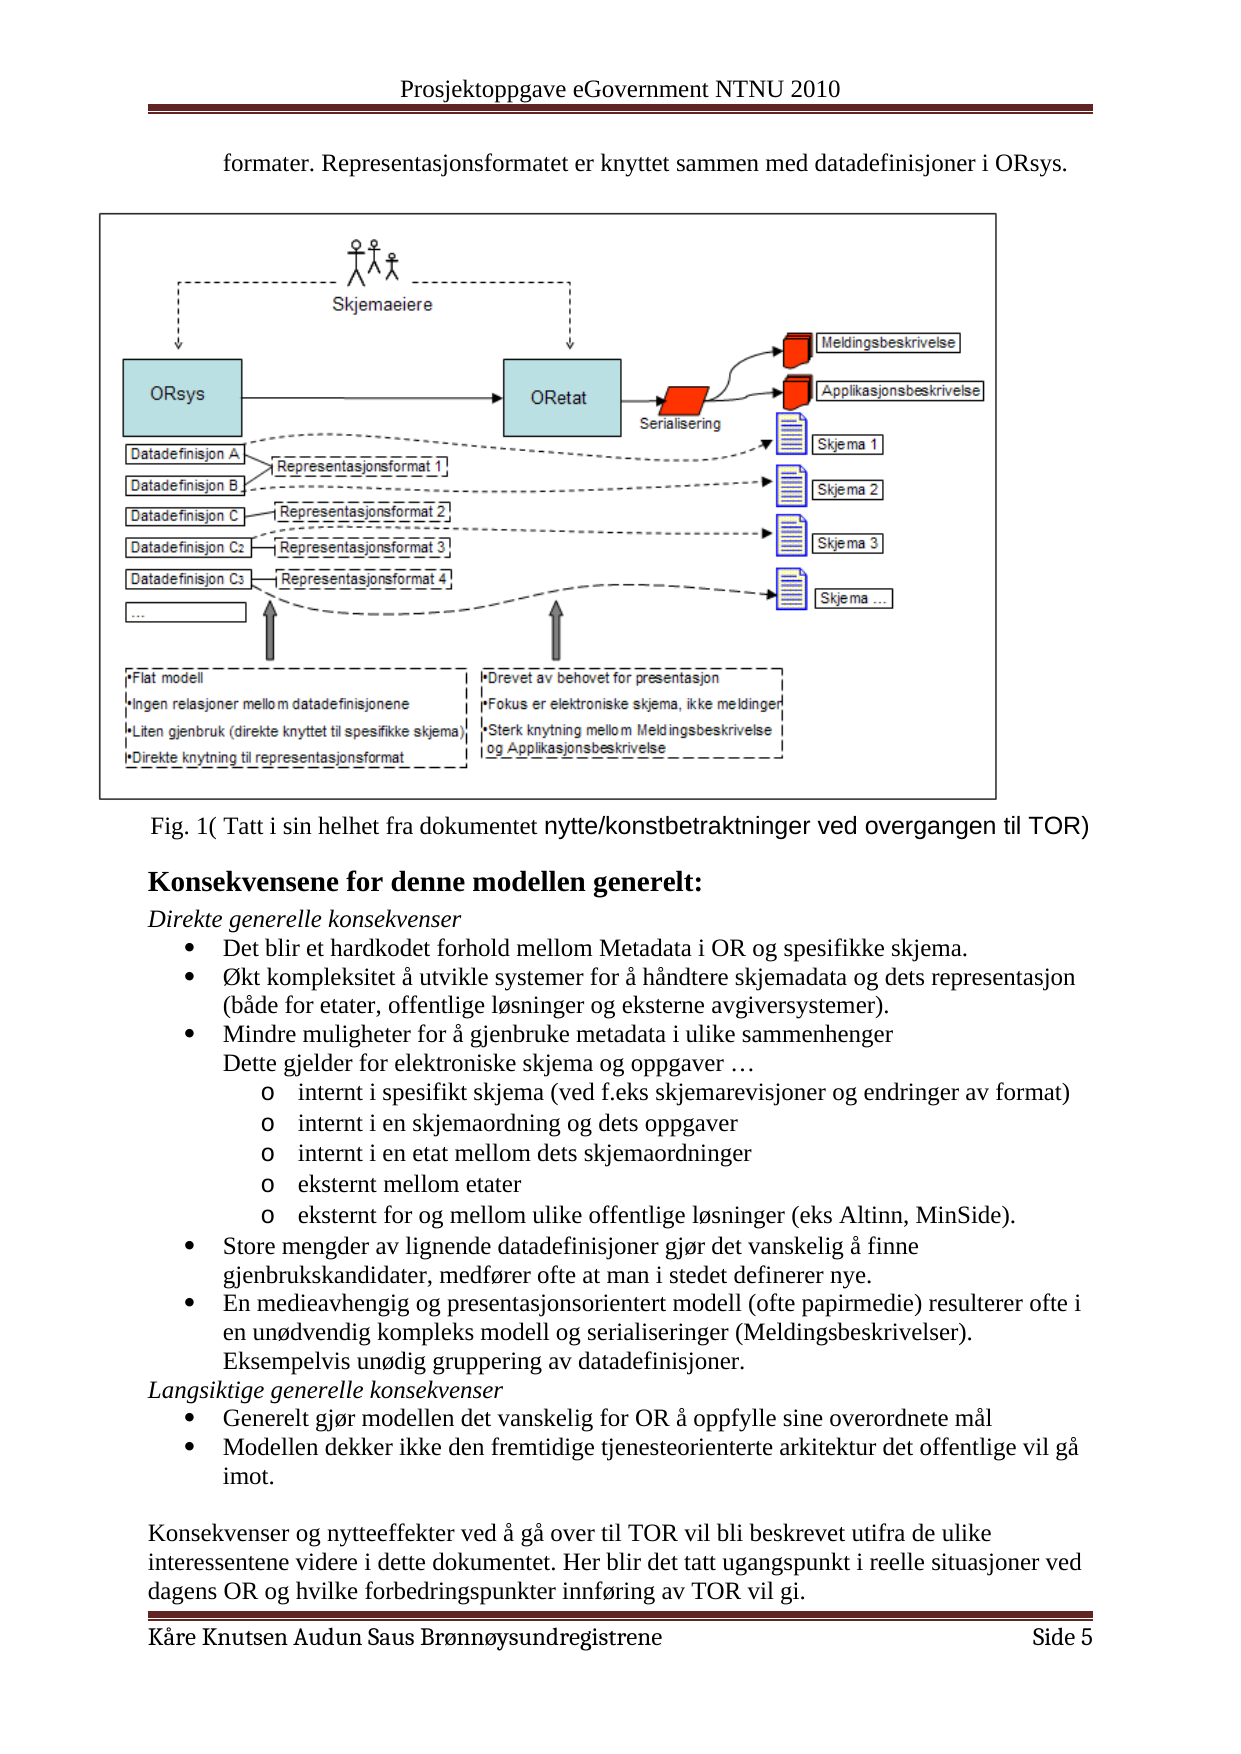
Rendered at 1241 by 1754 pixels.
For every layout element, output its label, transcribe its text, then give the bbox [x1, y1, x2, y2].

list internt i en skjemaordning og dets oppgaver [260, 1108, 1093, 1138]
list Store mengder av lignende datadefinisjoner gjør det vanskelig å finne gjenbrukskandidater, medfører ofte at man i stedet definerer nye. [185, 1231, 1093, 1288]
list internt i spesifikt skjema (ved f.eks skjemarevisjoner og endringer av format) [260, 1077, 1093, 1108]
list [185, 148, 1093, 205]
text Direkte generelle konsekvenser [148, 904, 1093, 933]
list eksternt mellom etater [260, 1169, 1093, 1200]
list Økt kompleksitet å utvikle systemer for å håndtere skjemadata og dets representasjon (både for etater, offentlige løsninger og eksterne avgiversystemer). [185, 962, 1093, 1019]
list eksternt for og mellom ulike offentlige løsninger (eks Altinn, MinSide). [260, 1200, 1093, 1231]
list En medieavhengig og presentasjonsorientert modell (ofte papirmedie) resulterer ofte i en unødvendig kompleks modell og serialiseringer (Meldingsbeskrivelser). Eksempelvis unødig gruppering av datadefinisjoner. [185, 1288, 1093, 1375]
picture [91, 205, 1012, 811]
list Det blir et hardkodet forhold mellom Metadata i OR og spesifikke skjema. [185, 933, 1093, 962]
list Generelt gjør modellen det vanskelig for OR å oppfylle sine overordnete mål [185, 1403, 1093, 1432]
list internt i en etat mellom dets skjemaordninger [260, 1138, 1093, 1169]
text Konsekvenser og nytteeffekter ved å gå over til TOR vil bli beskrevet utifra de ulike interessentene videre i dette dokumentet. Her blir det tatt ugangspunkt i reelle situasjoner ved dagens OR og hvilke forbedringspunkter innføring av TOR vil gi. [148, 1518, 1093, 1605]
text Langsiktige generelle konsekvenser [148, 1375, 1093, 1403]
subtitle Konsekvensene for denne modellen generelt: [148, 864, 1093, 898]
text Fig. 1( Tatt i sin helhet fra dokumentet nytte/konstbetraktninger ved overgangen til TOR) [148, 811, 1093, 839]
list Modellen dekker ikke den fremtidige tjenesteorienterte arkitektur det offentlige vil gå imot. [185, 1432, 1093, 1490]
list Mindre muligheter for å gjenbruke metadata i ulike sammenhenger Dette gjelder for elektroniske skjema og oppgaver … [185, 1019, 1093, 1077]
